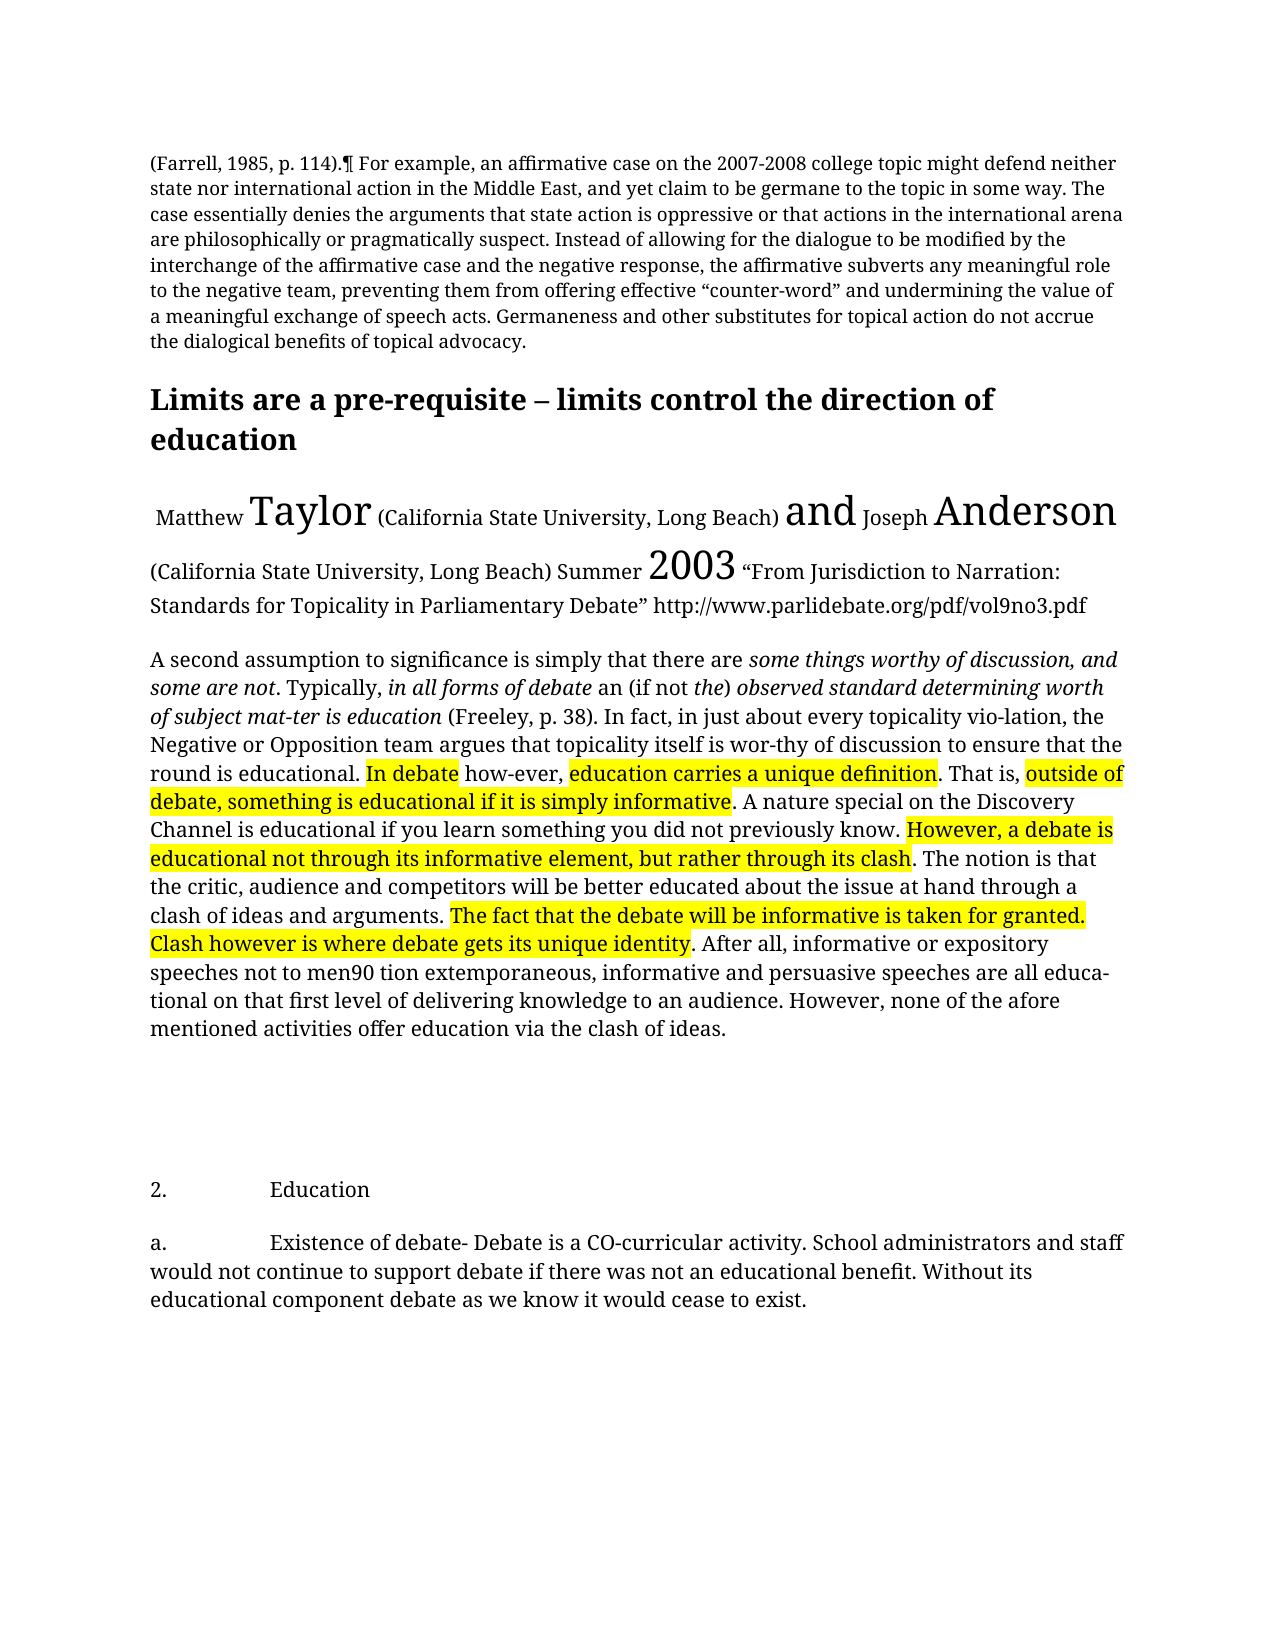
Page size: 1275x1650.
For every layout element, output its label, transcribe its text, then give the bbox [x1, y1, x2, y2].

text 2. Education [150, 1175, 1125, 1203]
text Matthew Taylor (California State University, Long Beach) and Joseph Anderson (California State University, Long Beach) Summer 2003 “From Jurisdiction to Narration: Standards for Topicality in Parliamentary Debate” http://www.parlidebate.org/pdf/vol9no3.pdf [150, 483, 1125, 620]
subtitle Limits are a pre-requisite – limits control the direction of education [150, 379, 1096, 458]
text A second assumption to significance is simply that there are some things worthy of discussion, and some are not. Typically, in all forms of debate an (if not the) observed standard determining worth of subject mat-ter is education (Freeley, p. 38). In fact, in just about every topicality vio-lation, the Negative or Opposition team argues that topicality itself is wor-thy of discussion to ensure that the round is educational. In debate how-ever, education carries a unique definition. That is, outside of debate, something is educational if it is simply informative. A nature special on the Discovery Channel is educational if you learn something you did not previously know. However, a debate is educational not through its informative element, but rather through its clash. The notion is that the critic, audience and competitors will be better educated about the issue at hand through a clash of ideas and arguments. The fact that the debate will be informative is taken for granted. Clash however is where debate gets its unique identity. After all, informative or expository speeches not to men90 tion extemporaneous, informative and persuasive speeches are all educa-tional on that first level of delivering knowledge to an audience. However, none of the afore mentioned activities offer education via the clash of ideas. [150, 645, 1125, 1043]
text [150, 150, 1125, 354]
text a. Existence of debate- Debate is a CO-curricular activity. School administrators and staff would not continue to support debate if there was not an educational benefit. Without its educational component debate as we know it would cease to exist. [150, 1228, 1125, 1314]
